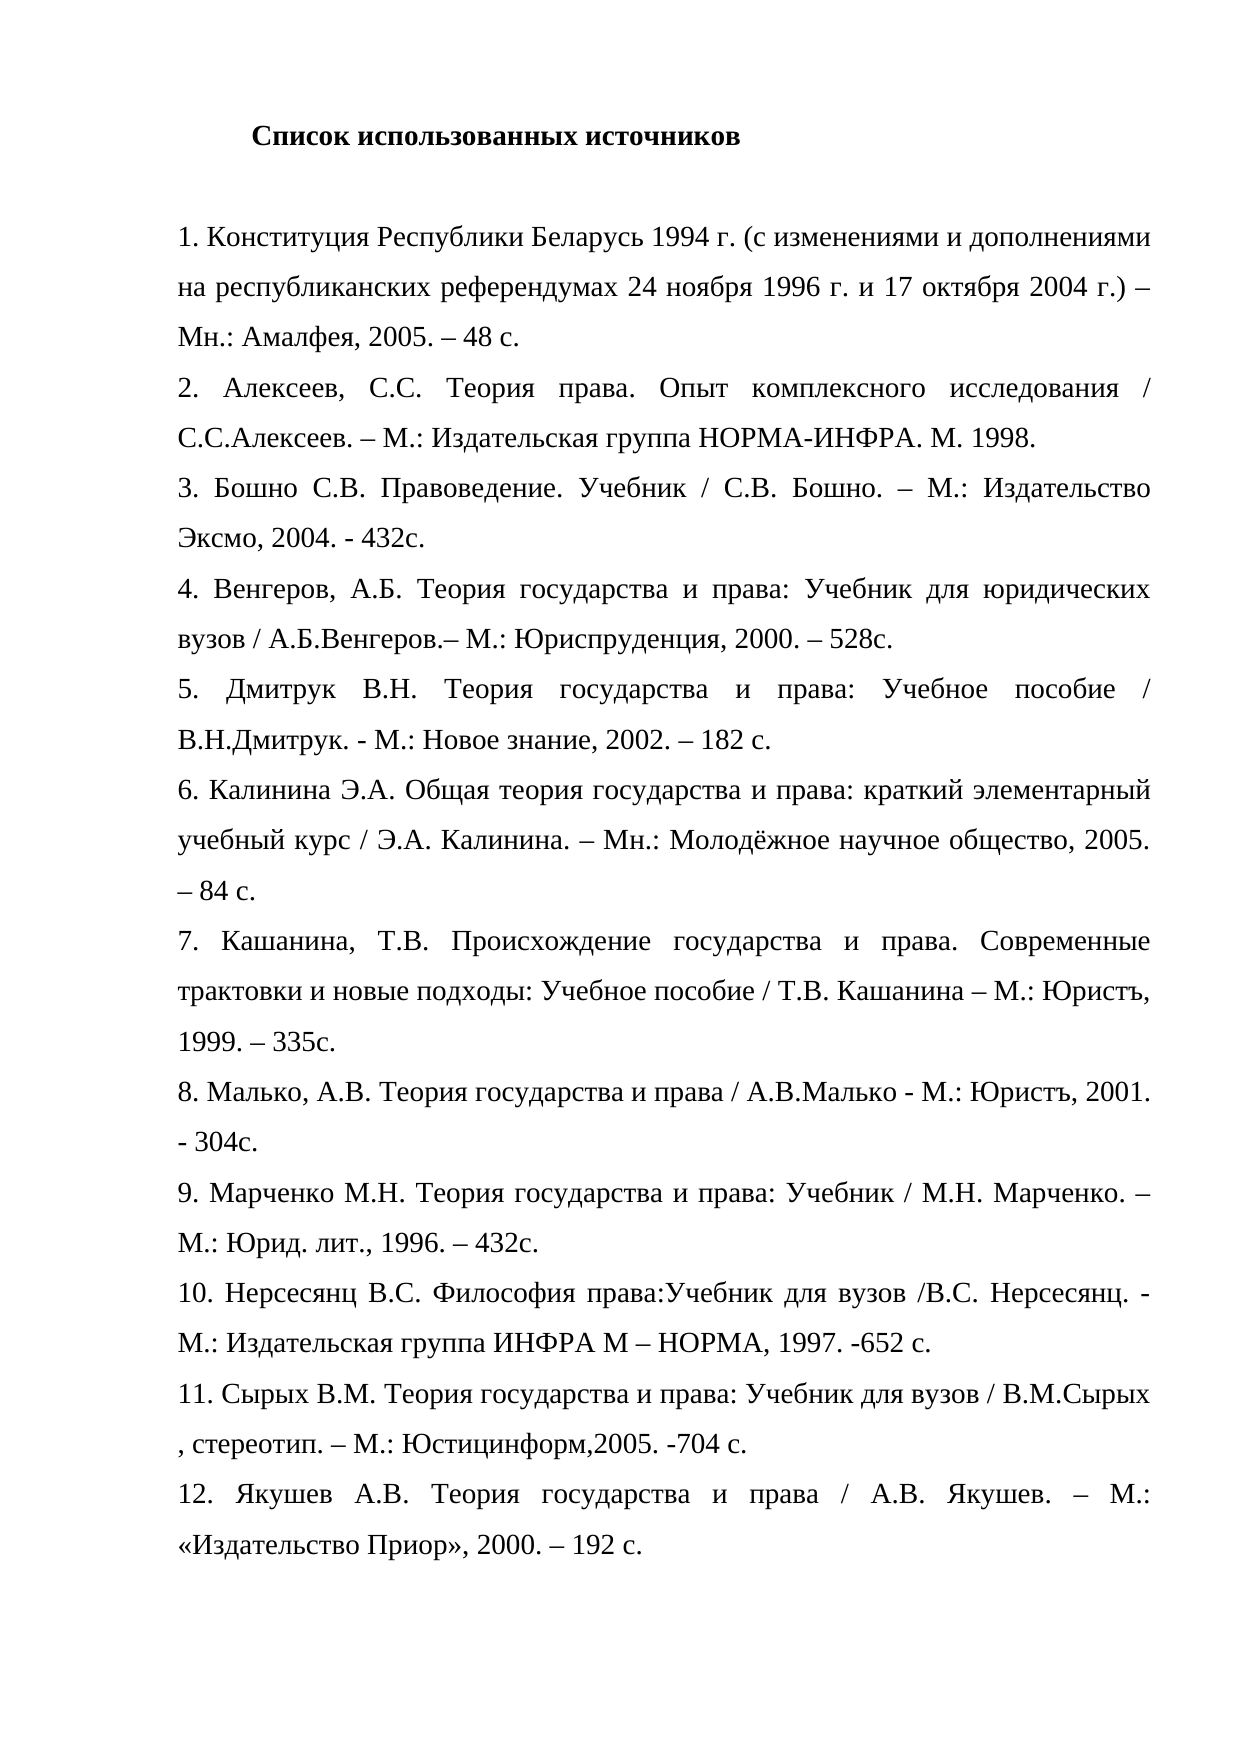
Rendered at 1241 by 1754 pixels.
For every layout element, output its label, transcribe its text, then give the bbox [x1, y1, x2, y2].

text Список использованных источников [177, 118, 1152, 152]
text 6. Калинина Э.А. Общая теория государства и права: краткий элементарный учебный курс / Э.А. Калинина. – Мн.: Молодёжное научное общество, 2005. – 84 с. [177, 772, 1152, 906]
text 7. Кашанина, Т.В. Происхождение государства и права. Современные трактовки и новые подходы: Учебное пособие / Т.В. Кашанина – М.: Юристъ, 1999. – 335с. [177, 923, 1152, 1057]
text 3. Бошно С.В. Правоведение. Учебник / С.В. Бошно. – М.: Издательство Эксмо, 2004. - 432с. [177, 470, 1152, 554]
text 8. Малько, А.В. Теория государства и права / А.В.Малько - М.: Юристъ, 2001. - 304с. [177, 1074, 1152, 1158]
text 4. Венгеров, А.Б. Теория государства и права: Учебник для юридических вузов / А.Б.Венгеров.– М.: Юриспруденция, 2000. – 528с. [177, 571, 1152, 655]
text 12. Якушев А.В. Теория государства и права / А.В. Якушев. – М.: «Издательство Приор», 2000. – 192 с. [177, 1477, 1152, 1560]
text 10. Нерсесянц В.С. Философия права:Учебник для вузов /В.С. Нерсесянц. - М.: Издательская группа ИНФРА М – НОРМА, 1997. -652 с. [177, 1275, 1152, 1359]
text 1. Конституция Республики Беларусь 1994 г. (с изменениями и дополнениями на республиканских референдумах 24 ноября 1996 г. и 17 октября 2004 г.) – Мн.: Амалфея, 2005. – 48 с. [177, 219, 1152, 353]
text 9. Марченко М.Н. Теория государства и права: Учебник / М.Н. Марченко. – М.: Юрид. лит., 1996. – 432с. [177, 1175, 1152, 1258]
text 5. Дмитрук В.Н. Теория государства и права: Учебное пособие / В.Н.Дмитрук. - М.: Новое знание, 2002. – 182 с. [177, 672, 1152, 755]
text 11. Сырых В.М. Теория государства и права: Учебник для вузов / В.М.Сырых , стереотип. – М.: Юстицинформ,2005. -704 с. [177, 1376, 1152, 1460]
text 2. Алексеев, С.С. Теория права. Опыт комплексного исследования / С.С.Алексеев. – М.: Издательская группа НОРМА-ИНФРА. М. 1998. [177, 370, 1152, 453]
